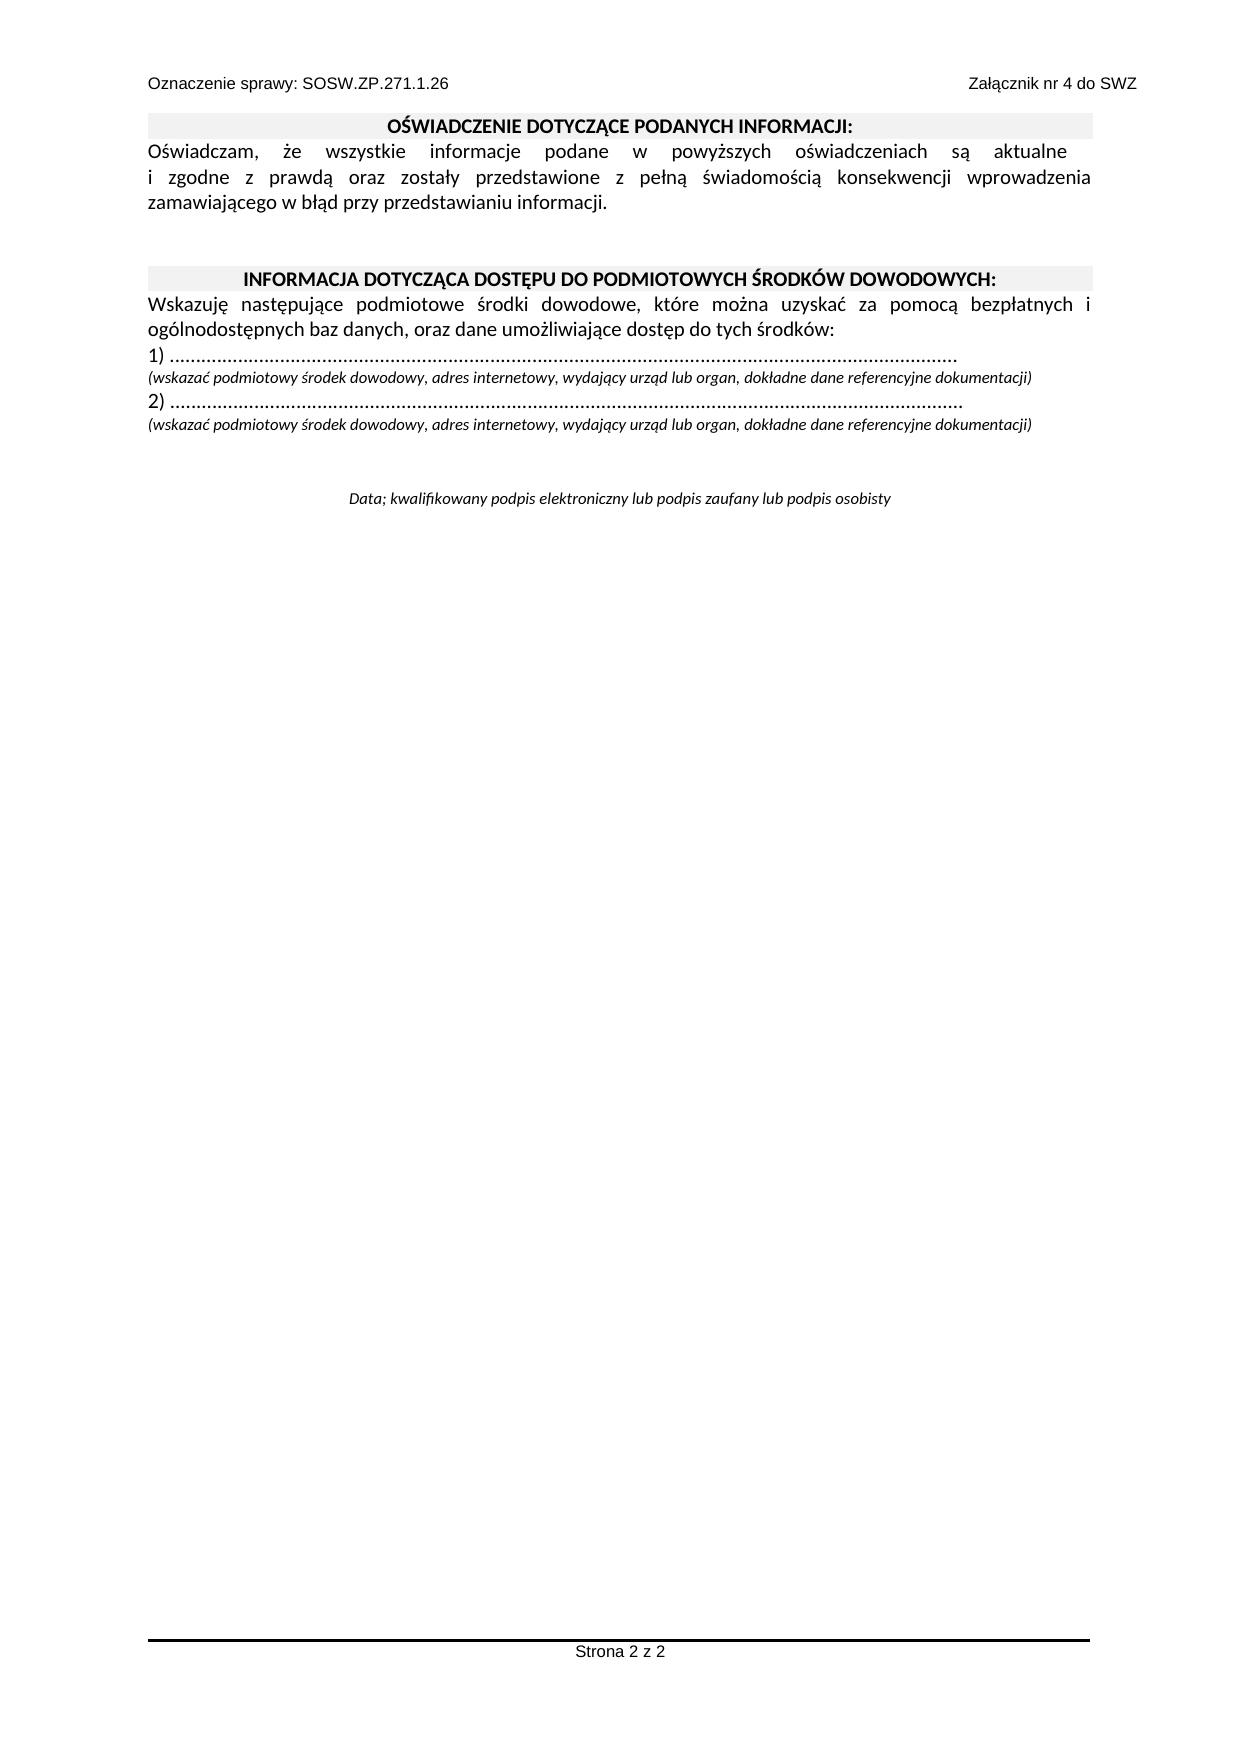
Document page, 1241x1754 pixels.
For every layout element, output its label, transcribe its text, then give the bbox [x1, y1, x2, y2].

text (wskazać podmiotowy środek dowodowy, adres internetowy, wydający urząd lub organ, dokładne dane referencyjne dokumentacji) [148, 414, 1093, 435]
text INFORMACJA DOTYCZĄCA DOSTĘPU DO PODMIOTOWYCH ŚRODKÓW DOWODOWYCH: [148, 266, 1093, 291]
text 2) ....................................................................................................................................................... [148, 388, 1093, 414]
text Data; kwalifikowany podpis elektroniczny lub podpis zaufany lub podpis osobisty [148, 488, 1093, 508]
text 1) ...................................................................................................................................................... [148, 342, 1093, 367]
text OŚWIADCZENIE DOTYCZĄCE PODANYCH INFORMACJI: [148, 113, 1093, 139]
text Oświadczam, że wszystkie informacje podane w powyższych oświadczeniach są aktualne i zgodne z prawdą oraz zostały przedstawione z pełną świadomością konsekwencji wprowadzenia zamawiającego w błąd przy przedstawianiu informacji. [148, 139, 1093, 215]
text (wskazać podmiotowy środek dowodowy, adres internetowy, wydający urząd lub organ, dokładne dane referencyjne dokumentacji) [148, 367, 1093, 388]
text Wskazuję następujące podmiotowe środki dowodowe, które można uzyskać za pomocą bezpłatnych i ogólnodostępnych baz danych, oraz dane umożliwiające dostęp do tych środków: [148, 291, 1093, 342]
